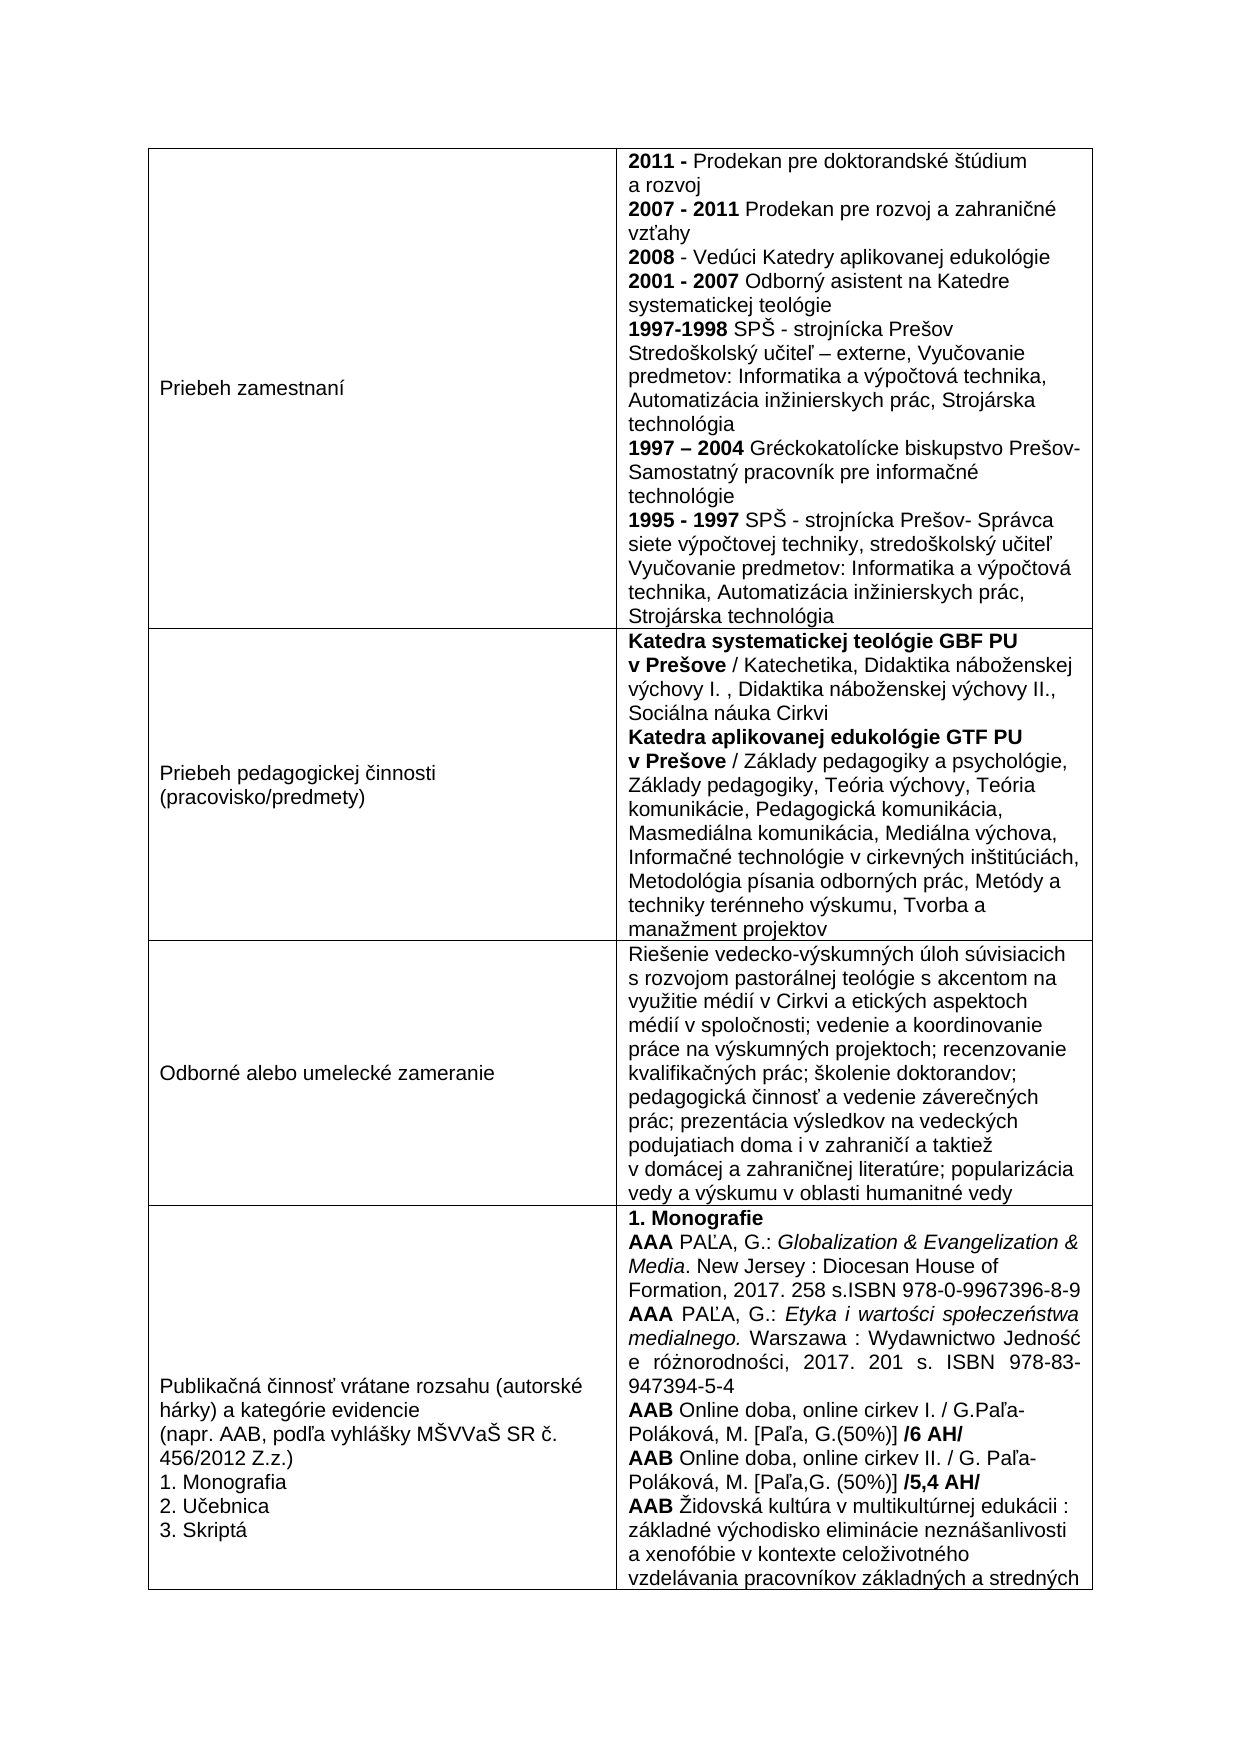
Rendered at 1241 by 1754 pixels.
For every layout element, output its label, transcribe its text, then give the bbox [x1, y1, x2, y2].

table_cell Priebeh pedagogickej činnosti (pracovisko/predmety) [149, 629, 616, 940]
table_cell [617, 1206, 1092, 1589]
table_cell Riešenie vedecko-výskumných úloh súvisiacich s rozvojom pastorálnej teológie s akcentom na využitie médií v Cirkvi a etických aspektoch médií v spoločnosti; vedenie a koordinovanie práce na výskumných projektoch; recenzovanie kvalifikačných prác; školenie doktorandov; pedagogická činnosť a vedenie záverečných prác; prezentácia výsledkov na vedeckých podujatiach doma i v zahraničí a taktiež v domácej a zahraničnej literatúre; popularizácia vedy a výskumu v oblasti humanitné vedy [617, 941, 1092, 1205]
table_cell Katedra systematickej teológie GBF PU v Prešove / Katechetika, Didaktika náboženskej výchovy I. , Didaktika náboženskej výchovy II., Sociálna náuka Cirkvi Katedra aplikovanej edukológie GTF PU v Prešove / Základy pedagogiky a psychológie, Základy pedagogiky, Teória výchovy, Teória komunikácie, Pedagogická komunikácia, Masmediálna komunikácia, Mediálna výchova, Informačné technológie v cirkevných inštitúciách, Metodológia písania odborných prác, Metódy a techniky terénneho výskumu, Tvorba a manažment projektov [617, 629, 1092, 940]
table_cell Odborné alebo umelecké zameranie [149, 941, 616, 1205]
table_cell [149, 1206, 616, 1589]
table_cell 2011 - Prodekan pre doktorandské štúdium a rozvoj 2007 - 2011 Prodekan pre rozvoj a zahraničné vzťahy 2008 - Vedúci Katedry aplikovanej edukológie 2001 - 2007 Odborný asistent na Katedre systematickej teológie 1997-1998 SPŠ - strojnícka Prešov Stredoškolský učiteľ – externe, Vyučovanie predmetov: Informatika a výpočtová technika, Automatizácia inžinierskych prác, Strojárska technológia 1997 – 2004 Gréckokatolícke biskupstvo Prešov-Samostatný pracovník pre informačné technológie 1995 - 1997 SPŠ - strojnícka Prešov- Správca siete výpočtovej techniky, stredoškolský učiteľ Vyučovanie predmetov: Informatika a výpočtová technika, Automatizácia inžinierskych prác, Strojárska technológia [617, 149, 1092, 628]
table_cell Priebeh zamestnaní [149, 149, 616, 628]
